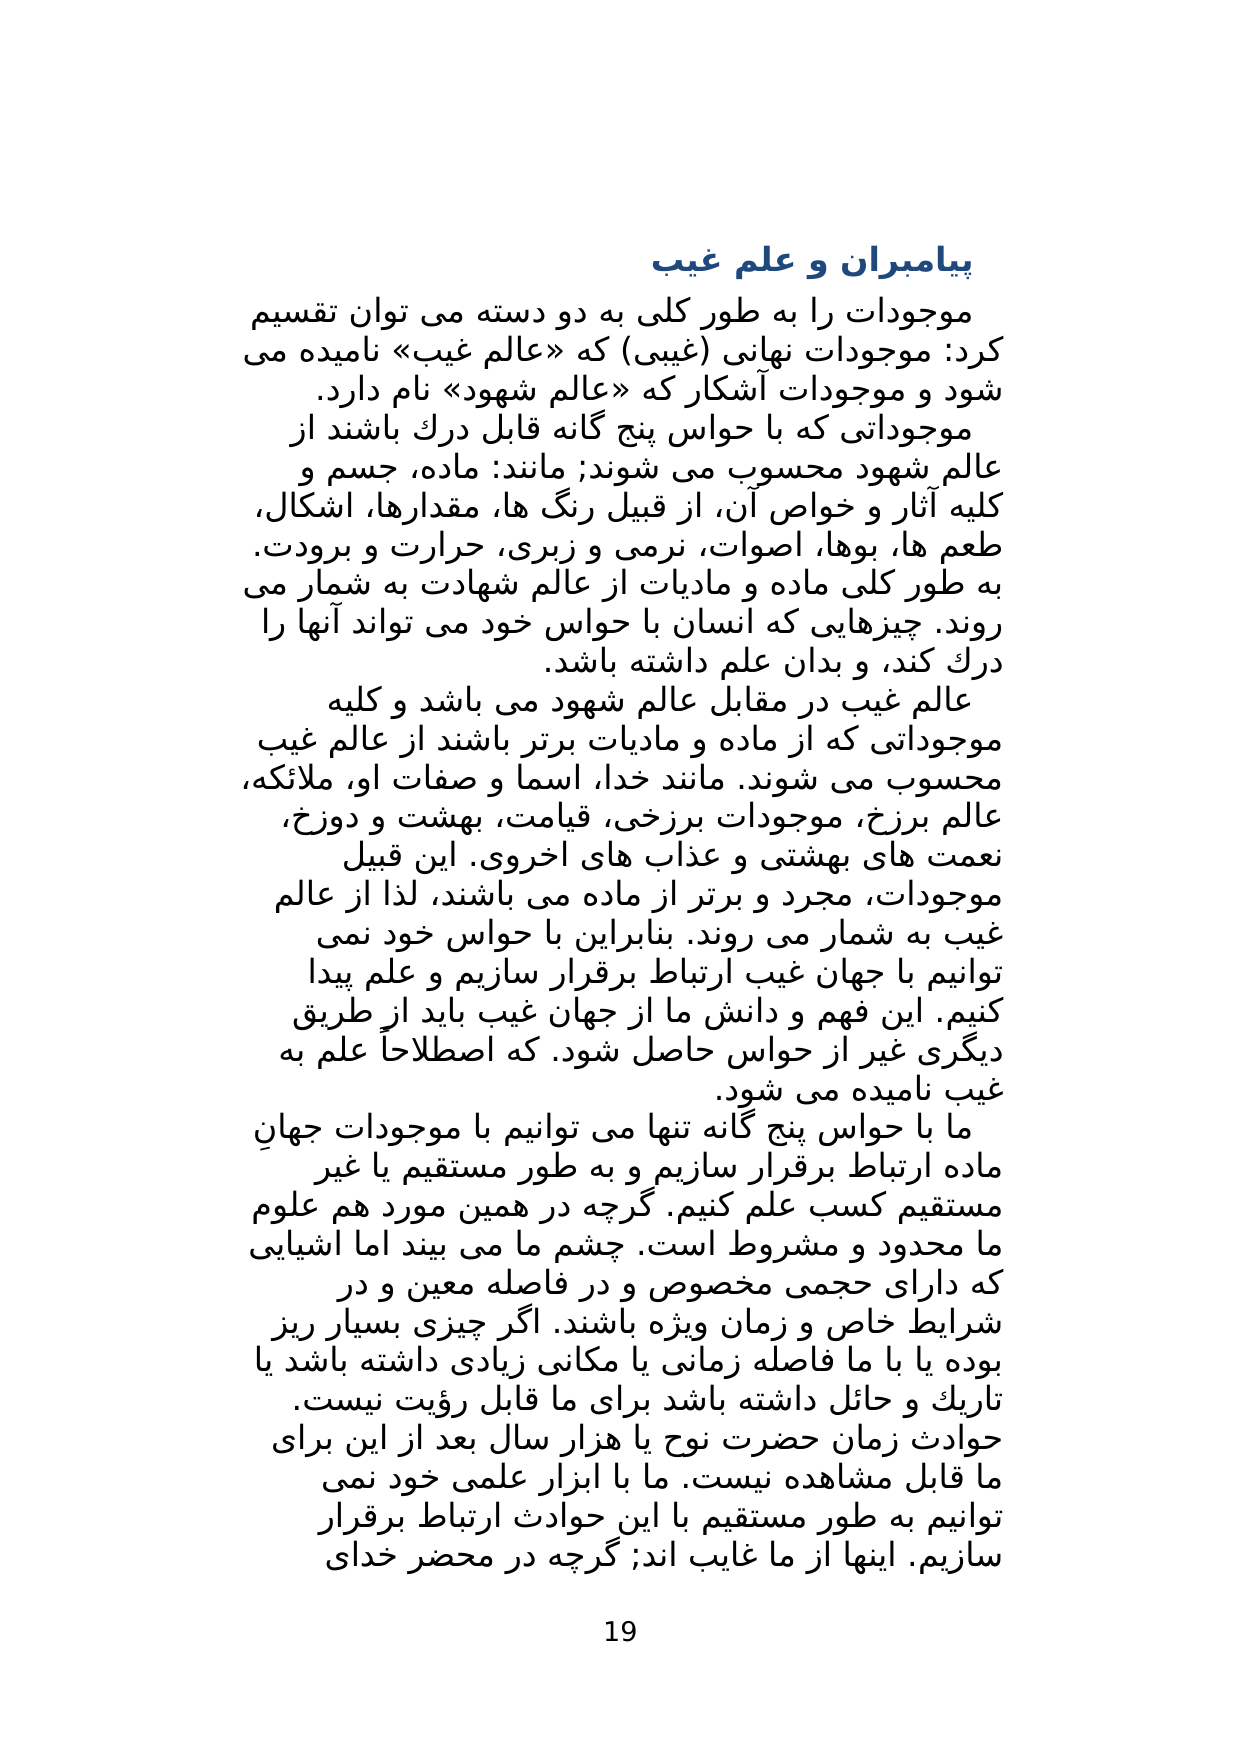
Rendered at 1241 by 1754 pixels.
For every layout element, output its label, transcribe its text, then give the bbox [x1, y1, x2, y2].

subtitle پيامبران و علم غيب [236, 241, 1004, 279]
text موجودات را به طور كلى به دو دسته مى توان تقسيم كرد: موجودات نهانى (غيبى) كه «عالم غيب» ناميده مى شود و موجودات آشكار كه «عالم شهود» نام دارد. [236, 292, 1004, 408]
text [236, 1108, 1004, 1574]
text موجوداتى كه با حواس پنج گانه قابل درك باشند از عالم شهود محسوب مى شوند; مانند: ماده، جسم و كليه آثار و خواص آن، از قبيل رنگ ها، مقدارها، اشكال، طعم ها، بوها، اصوات، نرمى و زبرى، حرارت و برودت. به طور كلى ماده و ماديات از عالم شهادت به شمار مى روند. چيزهايى كه انسان با حواس خود مى تواند آنها را درك كند، و بدان علم داشته باشد. [236, 408, 1004, 680]
text عالم غيب در مقابل عالم شهود مى باشد و كليه موجوداتى كه از ماده و ماديات برتر باشند از عالم غيب محسوب مى شوند. مانند خدا، اسما و صفات او، ملائكه، عالم برزخ، موجودات برزخى، قيامت، بهشت و دوزخ، نعمت هاى بهشتى و عذاب هاى اخروى. اين قبيل موجودات، مجرد و برتر از ماده مى باشند، لذا از عالم غيب به شمار مى روند. بنابراين با حواس خود نمى توانيم با جهان غيب ارتباط برقرار سازيم و علم پيدا كنيم. اين فهم و دانش ما از جهان غيب بايد از طريق ديگرى غير از حواس حاصل شود. كه اصطلاحاً علم به غيب ناميده مى شود. [236, 680, 1004, 1108]
